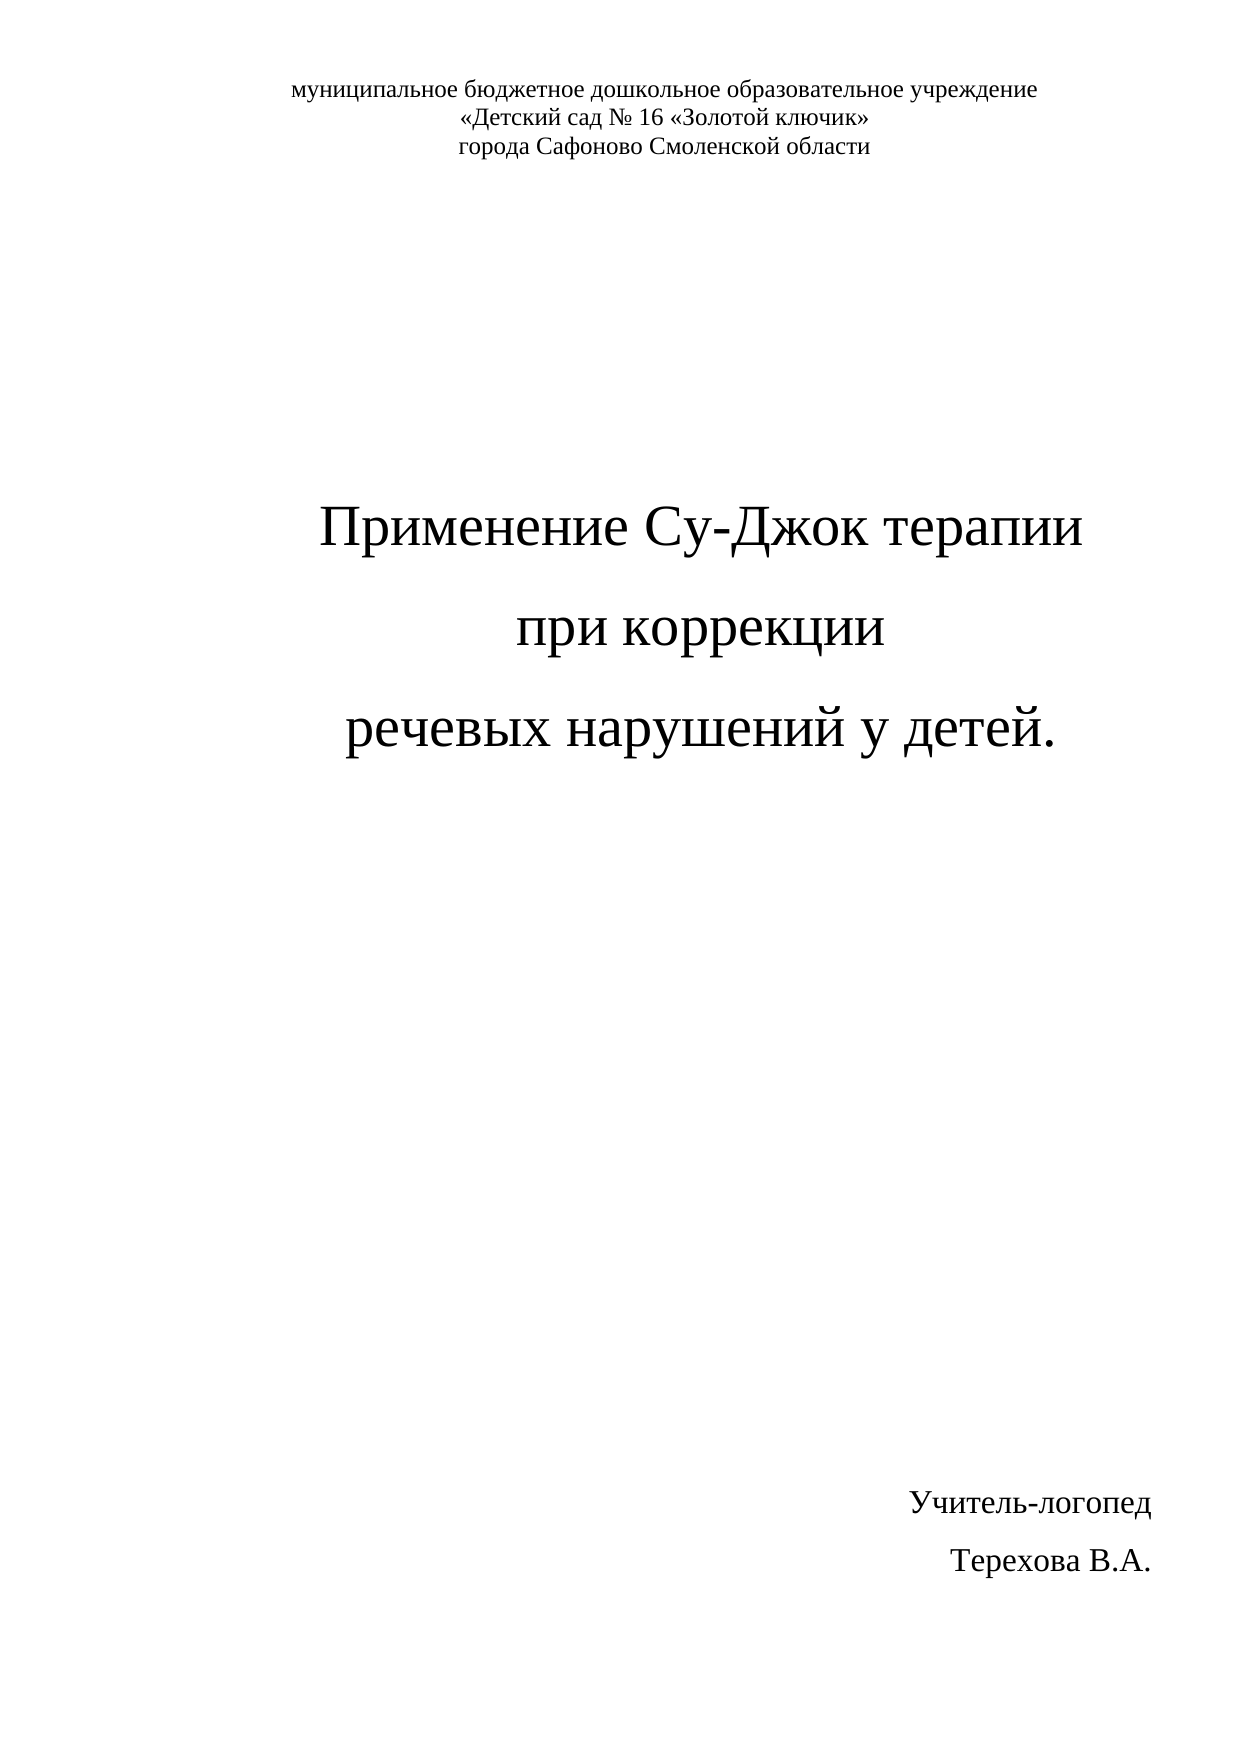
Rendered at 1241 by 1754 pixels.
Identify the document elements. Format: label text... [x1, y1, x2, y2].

text при коррекции [177, 591, 1152, 658]
text Применение Су-Джок терапии [177, 491, 1152, 558]
text речевых нарушений у детей. [177, 692, 1152, 759]
text Учитель-логопед [177, 1482, 1152, 1521]
text Терехова В.А. [177, 1540, 1152, 1578]
